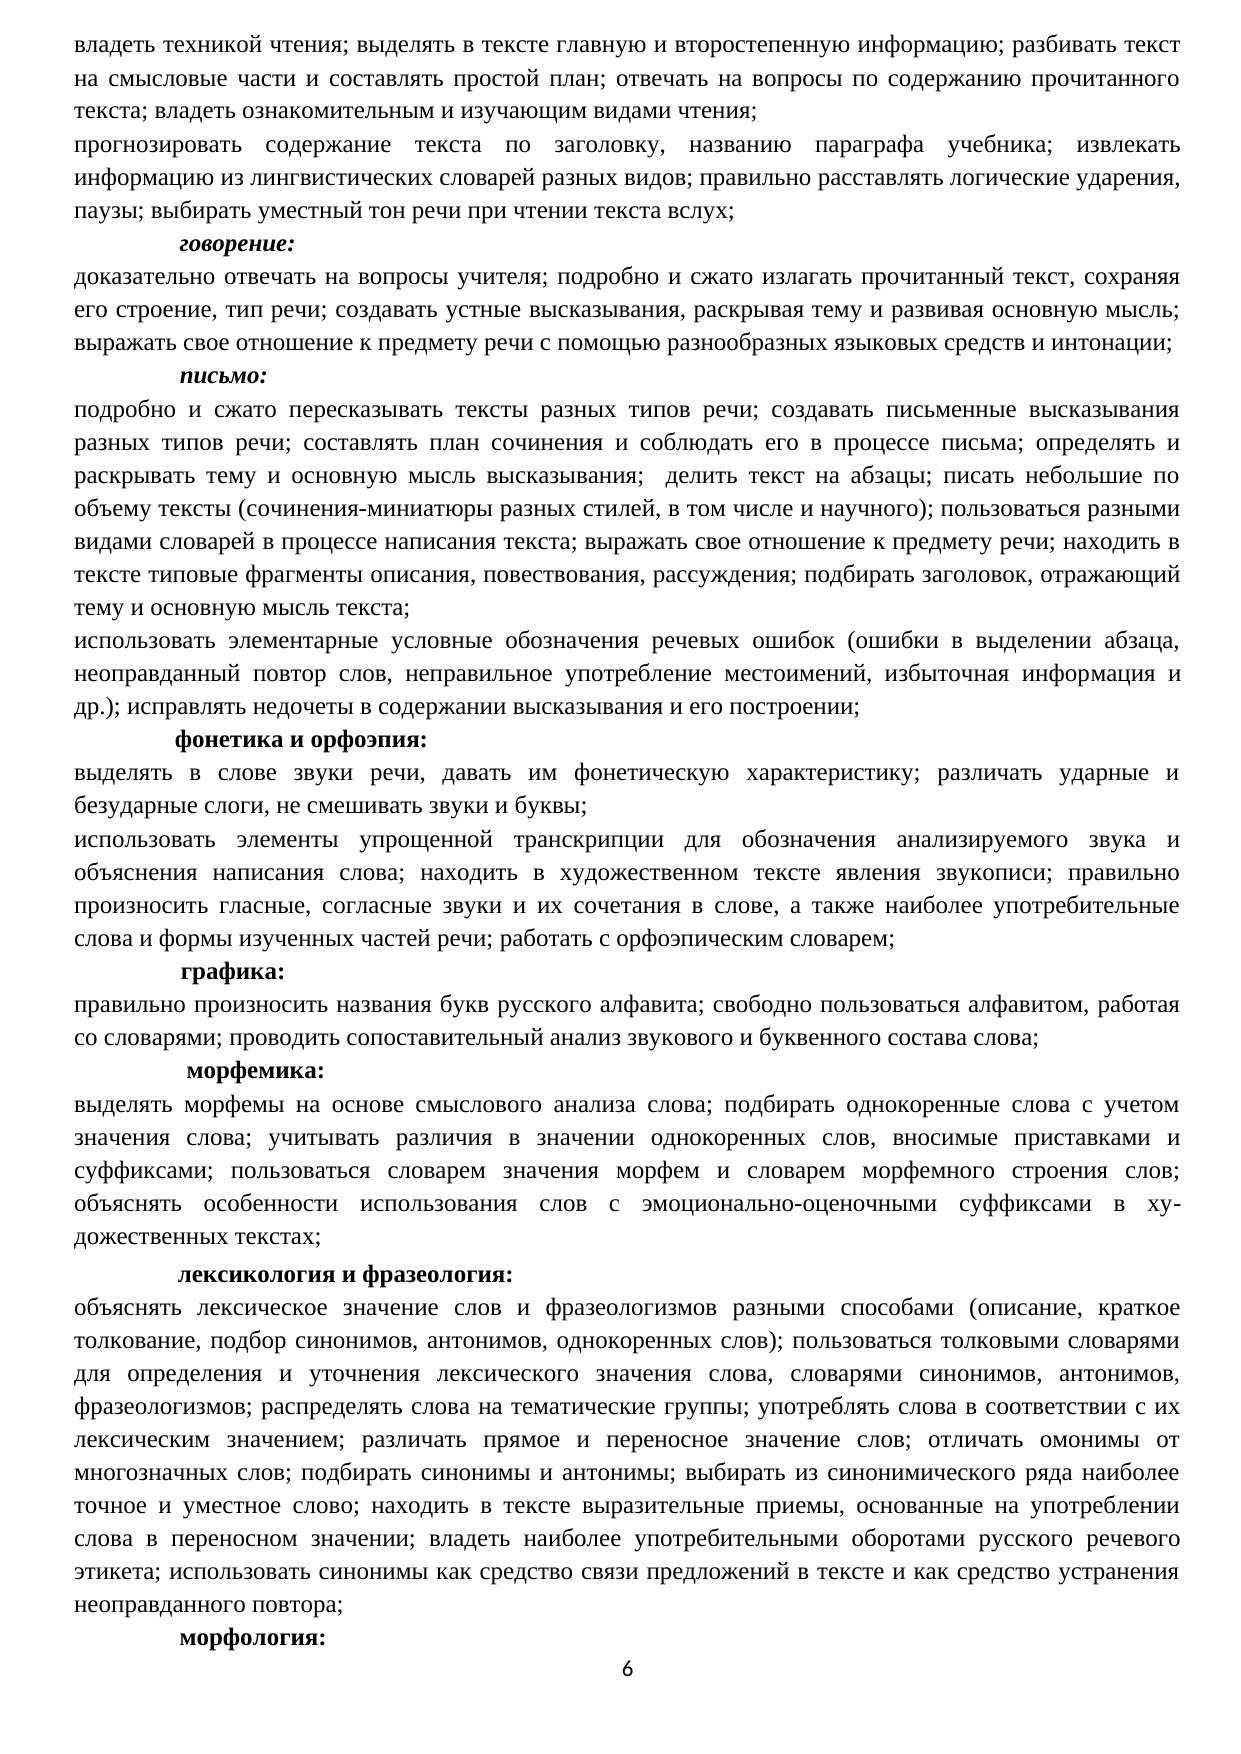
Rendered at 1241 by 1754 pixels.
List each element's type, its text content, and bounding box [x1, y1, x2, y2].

text подробно и сжато пересказывать тексты разных типов речи; создавать письменные высказывания разных типов речи; составлять план сочинения и соблюдать его в процессе письма; определять и раскрывать тему и основную мысль высказывания; делить текст на абзацы; писать небольшие по объему тексты (сочинения-миниатюры разных стилей, в том числе и научного); пользоваться разными видами словарей в процессе написания текста; выражать свое отношение к предмету речи; находить в тексте типовые фрагменты описания, повествования, рассуждения; подбирать заголовок, отражающий тему и основную мысль текста; [74, 394, 1181, 621]
text объяснять лексическое значение слов и фразеологизмов разными способами (описание, краткое толкование, подбор синонимов, антонимов, однокоренных слов); пользоваться толковыми словарями для определения и уточнения лексического значения слова, словарями синонимов, антонимов, фразеологизмов; распределять слова на тематические группы; употреблять слова в соответствии с их лексическим значением; различать прямое и переносное значение слов; отличать омонимы от многозначных слов; подбирать синонимы и антонимы; выбирать из синонимического ряда наиболее точное и уместное слово; находить в тексте выразительные приемы, основанные на употреблении слова в переносном значении; владеть наиболее употребительными оборотами русского речевого этикета; использовать синонимы как средство связи предложений в тексте и как средство устранения неоправданного повтора; [74, 1292, 1181, 1618]
text графика: [181, 956, 1181, 984]
text выделять в слове звуки речи, давать им фонетическую характеристику; различать ударные и безударные слоги, не смешивать звуки и буквы; [74, 757, 1181, 819]
text использовать элементарные условные обозначения речевых ошибок (ошибки в выделении абзаца, неоправданный повтор слов, неправильное употребление местоимений, избыточная информация и др.); исправлять недочеты в содержании высказывания и его построении; [74, 625, 1181, 720]
text лексикология и фразеология: [178, 1259, 1181, 1288]
text письмо: [179, 361, 1181, 389]
text прогнозировать содержание текста по заголовку, названию параграфа учебника; извлекать информацию из лингвистических словарей разных видов; правильно расставлять логические ударения, паузы; выбирать уместный тон речи при чтении текста вслух; [74, 129, 1181, 223]
text говорение: [179, 228, 1181, 256]
text морфемика: [186, 1055, 1181, 1084]
text доказательно отвечать на вопросы учителя; подробно и сжато излагать прочитанный текст, сохраняя его строение, тип речи; создавать устные высказывания, раскрывая тему и развивая основную мысль; выражать свое отношение к предмету речи с помощью разнообразных языковых средств и интонации; [74, 261, 1181, 356]
text владеть техникой чтения; выделять в тексте главную и второстепенную информацию; разбивать текст на смысловые части и составлять простой план; отвечать на вопросы по содержанию прочитанного текста; владеть ознакомительным и изучающим видами чтения; [74, 29, 1181, 124]
text правильно произносить названия букв русского алфавита; свободно пользоваться алфавитом, работая со словарями; проводить сопоставительный анализ звукового и буквенного состава слова; [74, 989, 1181, 1051]
text выделять морфемы на основе смыслового анализа слова; подбирать однокоренные слова с учетом значения слова; учитывать различия в значении однокоренных слов, вносимые приставками и суффиксами; пользоваться словарем значения морфем и словарем морфемного строения слов; объяснять особенности использования слов с эмоционально-оценочными суффиксами в художественных текстах; [74, 1089, 1181, 1249]
text фонетика и орфоэпия: [174, 724, 1181, 753]
text морфология: [179, 1622, 1181, 1651]
text использовать элементы упрощенной транскрипции для обозначения анализируемого звука и объяснения написания слова; находить в художественном тексте явления звукописи; правильно произносить гласные, согласные звуки и их сочетания в слове, а также наиболее употребительные слова и формы изученных частей речи; работать с орфоэпическим словарем; [74, 824, 1181, 951]
